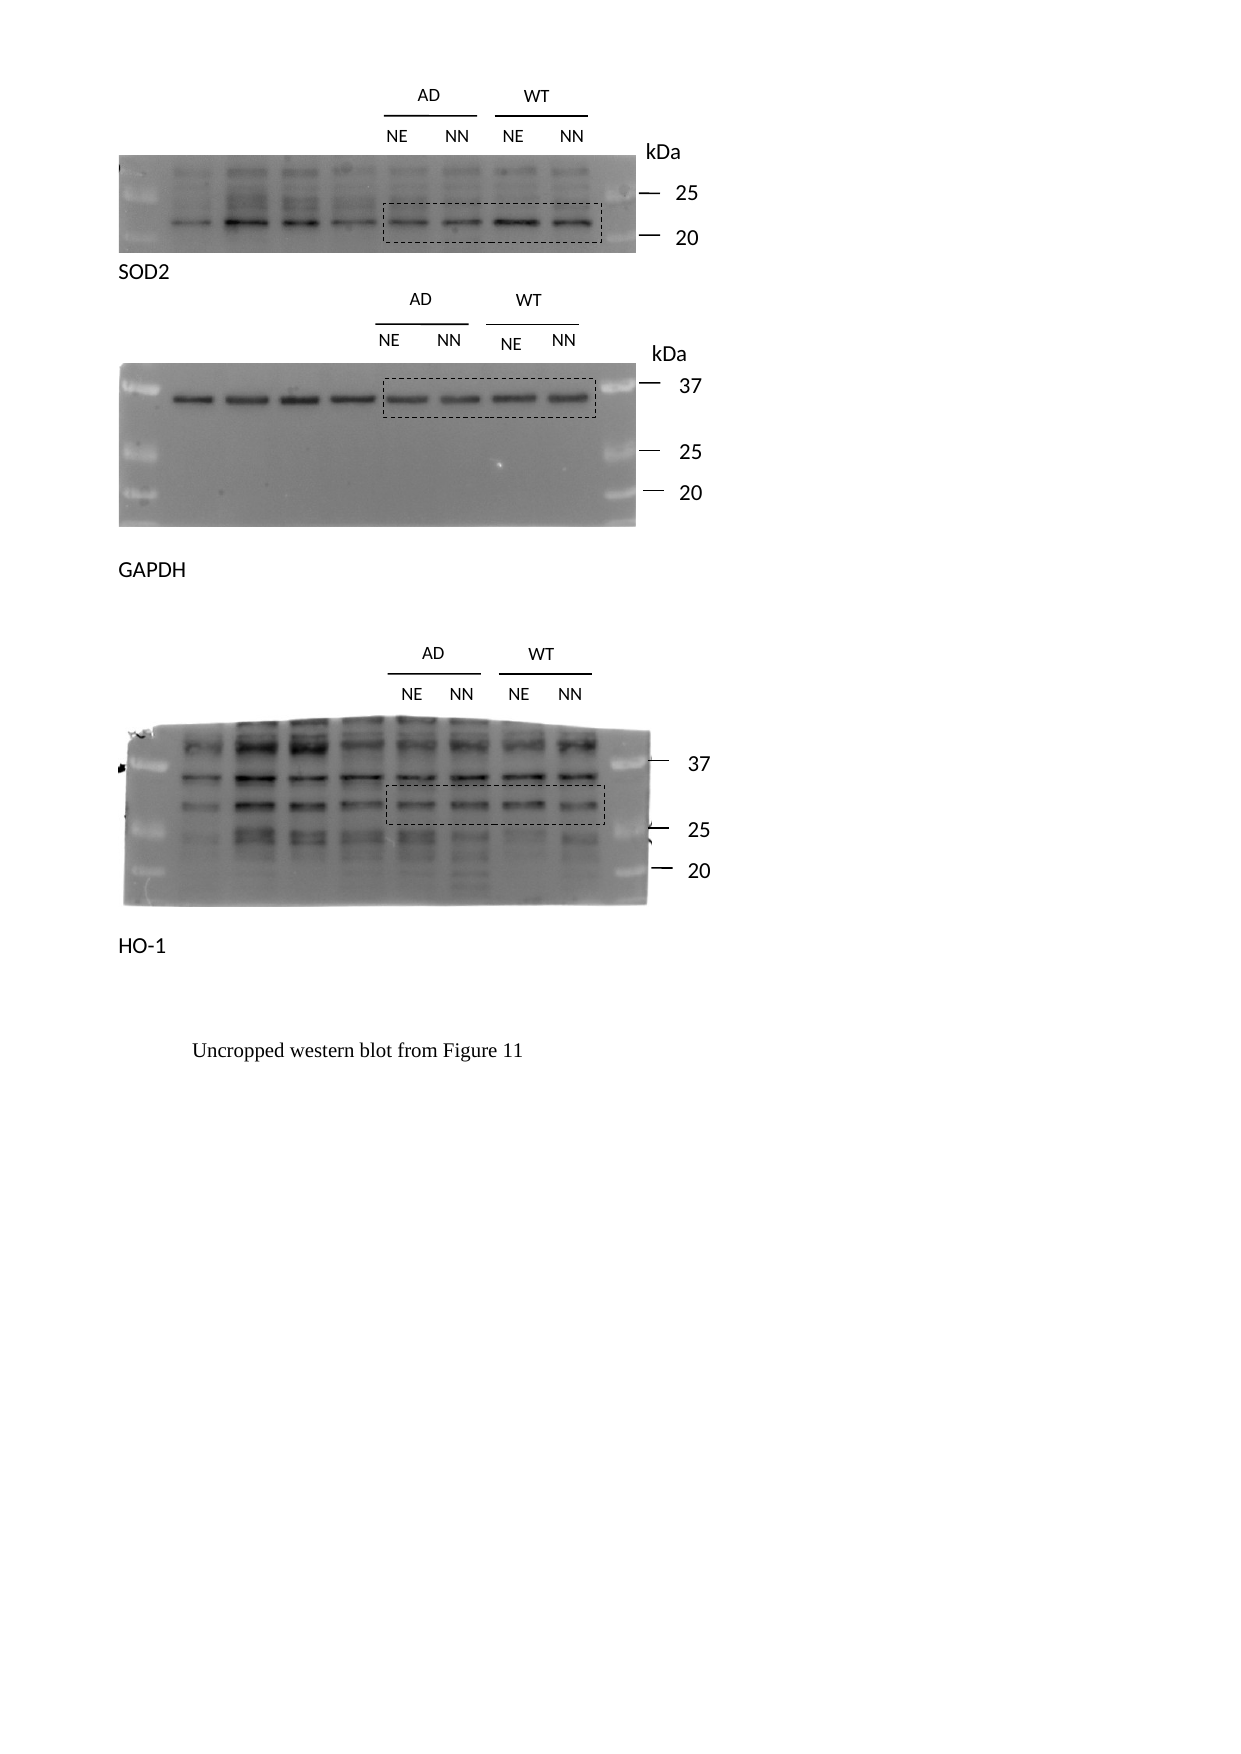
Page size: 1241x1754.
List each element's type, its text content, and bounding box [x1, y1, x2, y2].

picture [118, 155, 636, 253]
picture [118, 714, 652, 907]
text Uncropped western blot from Figure 11 [118, 1037, 1122, 1062]
picture [118, 363, 636, 527]
text HO-1 [118, 931, 1122, 959]
